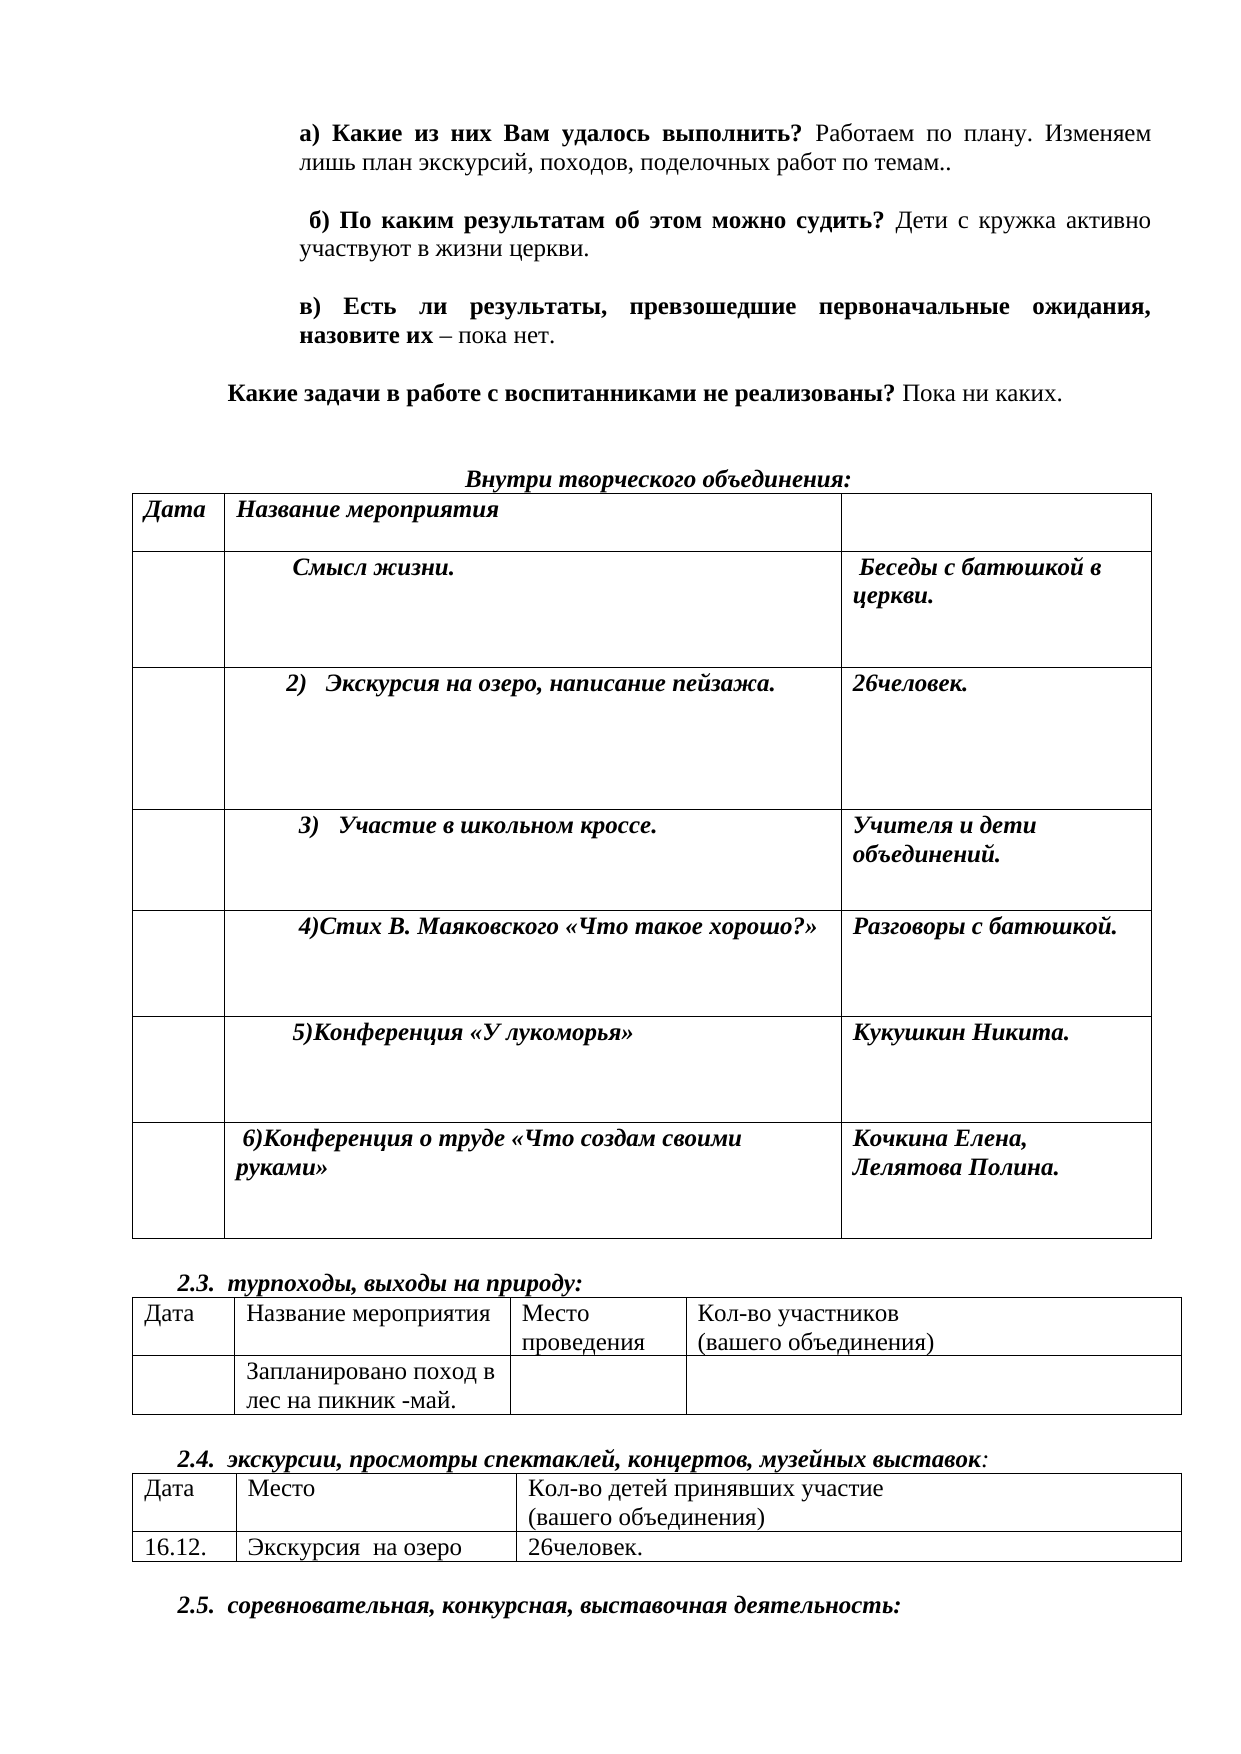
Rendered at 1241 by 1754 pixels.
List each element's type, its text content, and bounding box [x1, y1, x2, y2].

text 2.5. соревновательная, конкурсная, выставочная деятельность: [177, 1591, 1152, 1619]
text Какие задачи в работе с воспитанниками не реализованы? Пока ни каких. [177, 378, 1152, 407]
table_cell 6)Конференция о труде «Что создам своими руками» [225, 1123, 841, 1238]
table_header [842, 494, 1151, 551]
table_cell [133, 1356, 234, 1414]
text 2.4. экскурсии, просмотры спектаклей, концертов, музейных выставок: [177, 1444, 1152, 1472]
table_cell Экскурсия на озеро [237, 1532, 516, 1561]
table_cell Кукушкин Никита. [842, 1017, 1151, 1122]
table_cell 5)Конференция «У лукоморья» [225, 1017, 841, 1122]
table_cell [511, 1356, 686, 1414]
table_cell Беседы с батюшкой в церкви. [842, 552, 1151, 667]
table_header Место проведения [511, 1298, 686, 1355]
table_header Место [237, 1474, 516, 1531]
text б) По каким результатам об этом можно судить? Дети с кружка активно участвуют в жизни церкви. [299, 205, 1152, 262]
table_header Кол-во детей принявших участие (вашего объединения) [517, 1474, 1181, 1531]
table_header Дата [133, 494, 224, 551]
table_header Дата [133, 1474, 236, 1531]
table_cell 4)Стих В. Маяковского «Что такое хорошо?» [225, 911, 841, 1016]
table_cell [687, 1356, 1181, 1414]
table_cell Запланировано поход в лес на пикник -май. [235, 1356, 510, 1414]
table_header Дата [133, 1298, 234, 1355]
table_cell [133, 810, 224, 910]
table_cell Смысл жизни. [225, 552, 841, 667]
text а) Какие из них Вам удалось выполнить? Работаем по плану. Изменяем лишь план экскурсий, походов, поделочных работ по темам.. [299, 118, 1152, 176]
table_header Название мероприятия [235, 1298, 510, 1355]
table_cell [133, 1123, 224, 1238]
text 2.3. турпоходы, выходы на природу: [177, 1268, 1152, 1297]
table_header Кол-во участников (вашего объединения) [687, 1298, 1181, 1355]
table_cell Учителя и дети объединений. [842, 810, 1151, 910]
table_cell 2) Экскурсия на озеро, написание пейзажа. [225, 668, 841, 809]
text Внутри творческого объединения: [177, 464, 1152, 493]
table_cell Разговоры с батюшкой. [842, 911, 1151, 1016]
table_cell Кочкина Елена, Лелятова Полина. [842, 1123, 1151, 1238]
table_cell 3) Участие в школьном кроссе. [225, 810, 841, 910]
table_cell [133, 911, 224, 1016]
text в) Есть ли результаты, превзошедшие первоначальные ожидания, назовите их – пока нет. [299, 291, 1152, 349]
table_cell [133, 1017, 224, 1122]
table_cell 16.12. [133, 1532, 236, 1561]
table_cell [133, 552, 224, 667]
table_cell 26человек. [842, 668, 1151, 809]
table_cell [133, 668, 224, 809]
table_cell 26человек. [517, 1532, 1181, 1561]
table_header Название мероприятия [225, 494, 841, 551]
